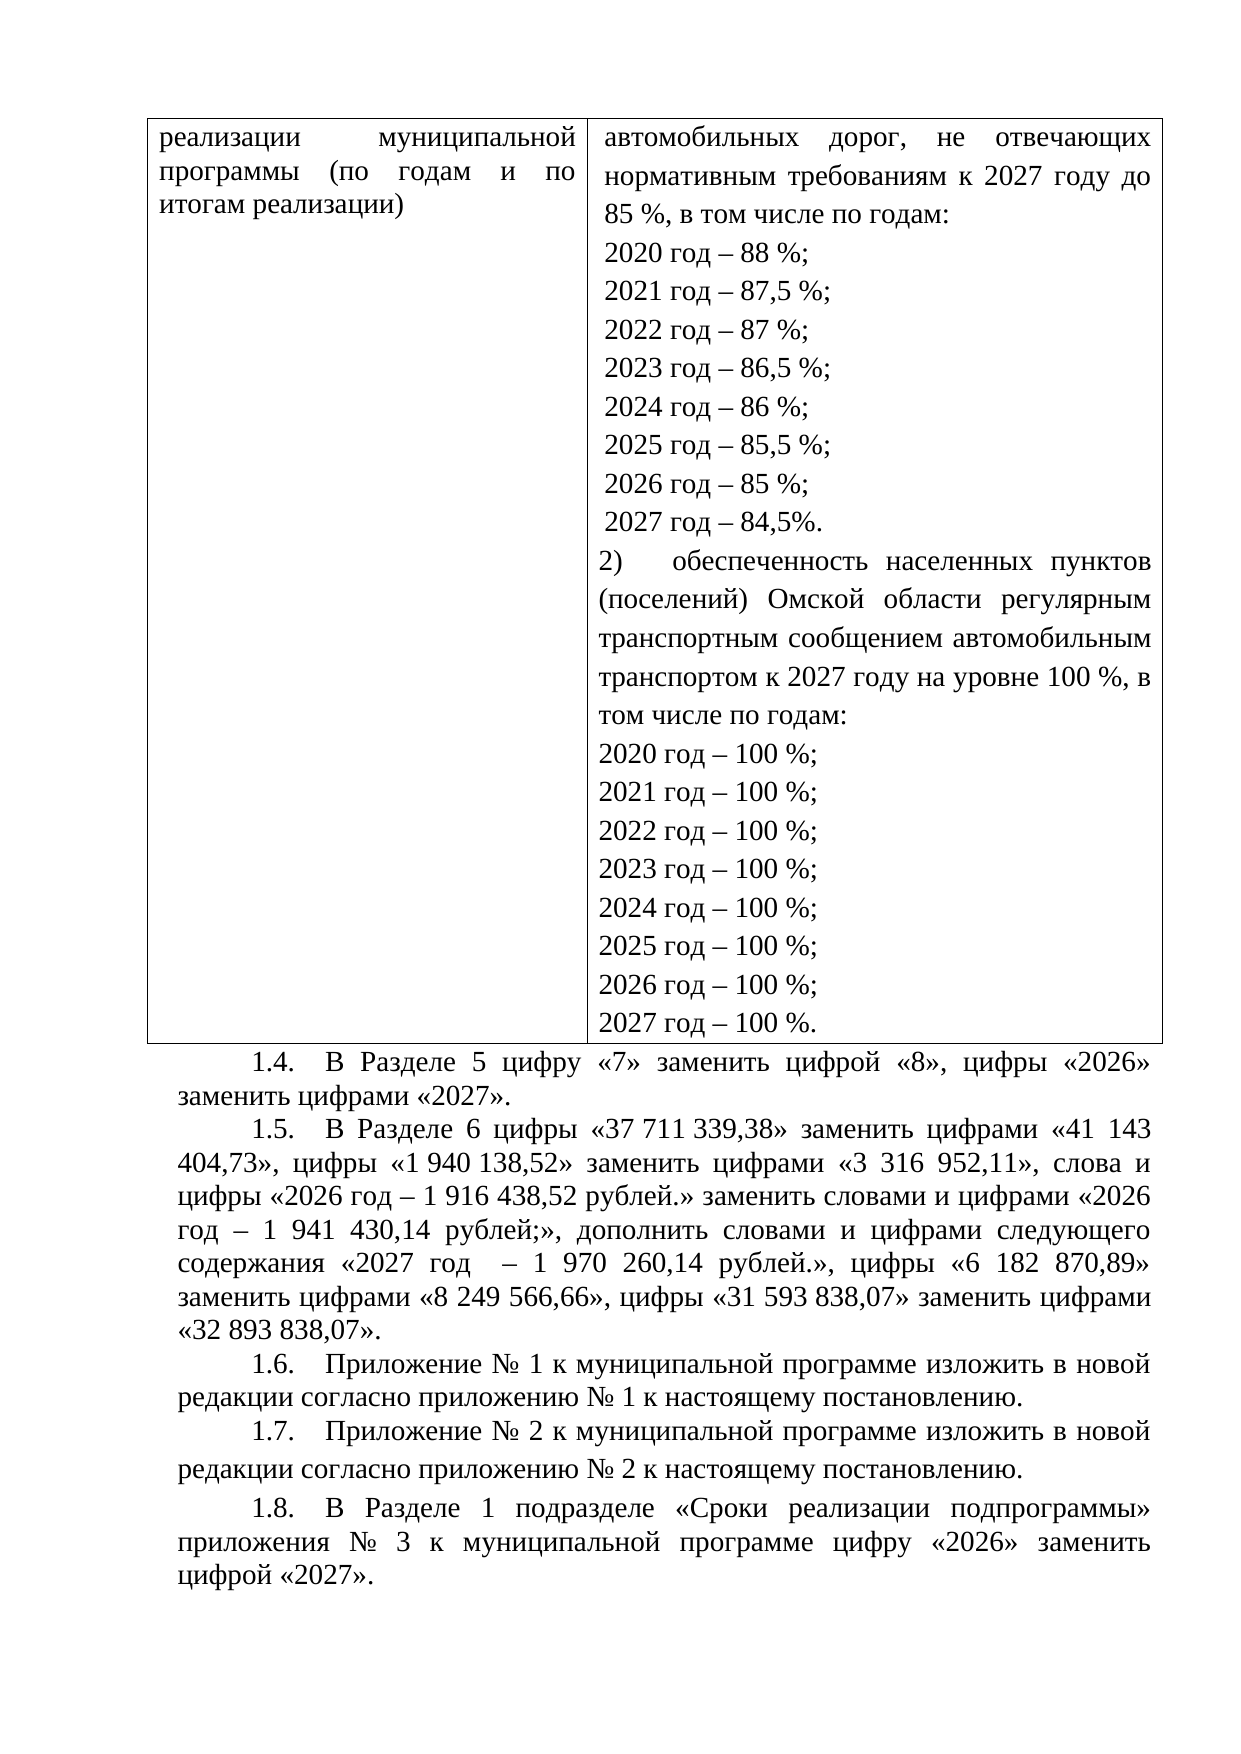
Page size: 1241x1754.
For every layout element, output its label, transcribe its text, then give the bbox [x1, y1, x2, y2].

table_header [588, 119, 1162, 1043]
list В Разделе 5 цифру «7» заменить цифрой «8», цифры «2026» заменить цифрами «2027». [177, 1044, 1152, 1111]
list Приложение № 1 к муниципальной программе изложить в новой редакции согласно приложению № 1 к настоящему постановлению. [177, 1346, 1152, 1413]
list В Разделе 1 подразделе «Сроки реализации подпрограммы» приложения № 3 к муниципальной программе цифру «2026» заменить цифрой «2027». [177, 1490, 1152, 1591]
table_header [148, 119, 587, 1043]
list В Разделе 6 цифры «37 711 339,38» заменить цифрами «41 143 404,73», цифры «1 940 138,52» заменить цифрами «3 316 952,11», слова и цифры «2026 год – 1 916 438,52 рублей.» заменить словами и цифрами «2026 год – 1 941 430,14 рублей;», дополнить словами и цифрами следующего содержания «2027 год – 1 970 260,14 рублей.», цифры «6 182 870,89» заменить цифрами «8 249 566,66», цифры «31 593 838,07» заменить цифрами «32 893 838,07». [177, 1111, 1152, 1346]
list Приложение № 2 к муниципальной программе изложить в новой редакции согласно приложению № 2 к настоящему постановлению. [177, 1413, 1152, 1485]
